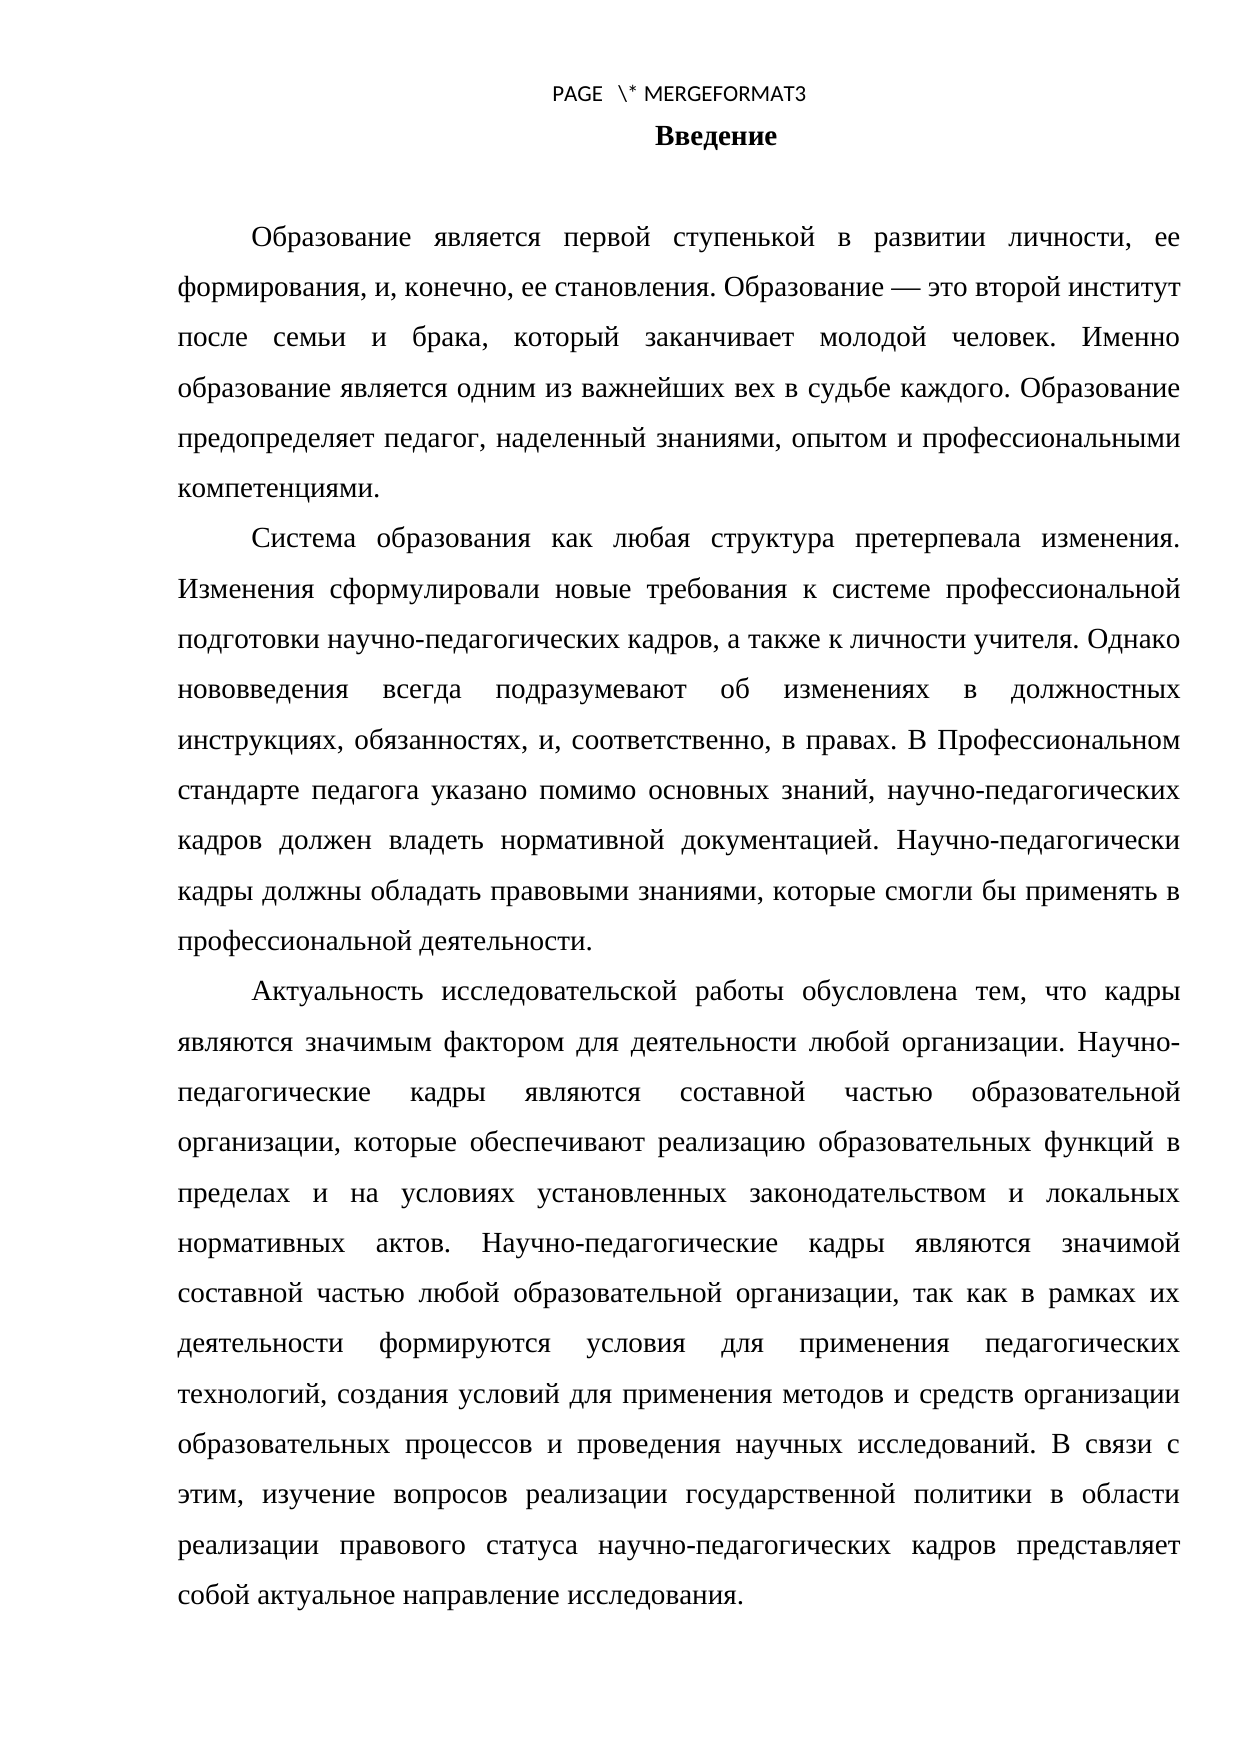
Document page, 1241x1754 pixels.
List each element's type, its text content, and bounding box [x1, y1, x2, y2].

text Актуальность исследовательской работы обусловлена тем, что кадры являются значимым фактором для деятельности любой организации. Научно-педагогические кадры являются составной частью образовательной организации, которые обеспечивают реализацию образовательных функций в пределах и на условиях установленных законодательством и локальных нормативных актов. Научно-педагогические кадры являются значимой составной частью любой образовательной организации, так как в рамках их деятельности формируются условия для применения педагогических технологий, создания условий для применения методов и средств организации образовательных процессов и проведения научных исследований. В связи с этим, изучение вопросов реализации государственной политики в области реализации правового статуса научно-педагогических кадров представляет собой актуальное направление исследования. [177, 973, 1181, 1611]
subtitle Введение [177, 118, 1181, 152]
text Система образования как любая структура претерпевала изменения. Изменения сформулировали новые требования к системе профессиональной подготовки научно-педагогических кадров, а также к личности учителя. Однако нововведения всегда подразумевают об изменениях в должностных инструкциях, обязанностях, и, соответственно, в правах. В Профессиональном стандарте педагога указано помимо основных знаний, научно-педагогических кадров должен владеть нормативной документацией. Научно-педагогически кадры должны обладать правовыми знаниями, которые смогли бы применять в профессиональной деятельности. [177, 521, 1181, 957]
text Образование является первой ступенькой в развитии личности, ее формирования, и, конечно, ее становления. Образование — это второй институт после семьи и брака, который заканчивает молодой человек. Именно образование является одним из важнейших вех в судьбе каждого. Образование предопределяет педагог, наделенный знаниями, опытом и профессиональными компетенциями. [177, 219, 1181, 504]
